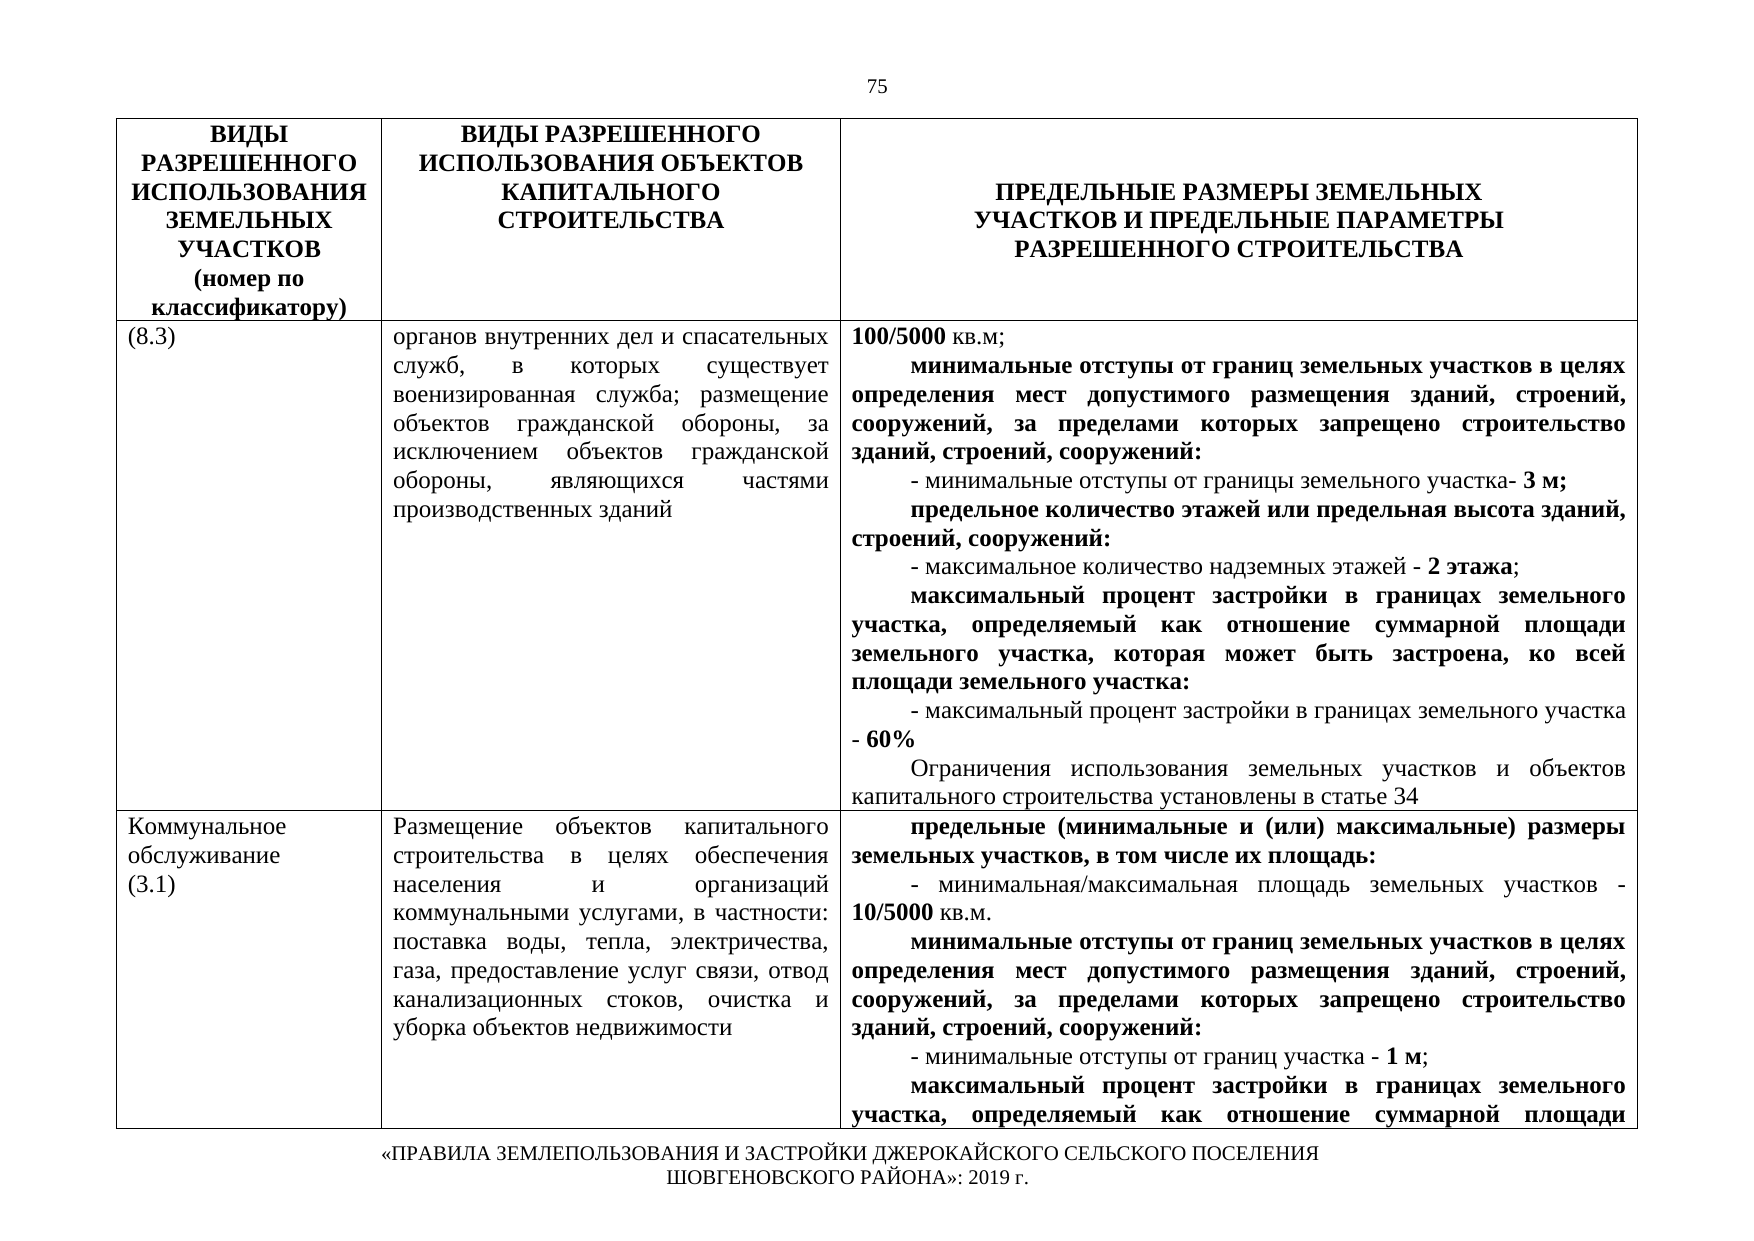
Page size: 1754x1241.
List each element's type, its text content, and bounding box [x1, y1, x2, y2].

table_header ВИДЫ РАЗРЕШЕННОГО ИСПОЛЬЗОВАНИЯ ЗЕМЕЛЬНЫХ УЧАСТКОВ (номер по классификатору) [117, 119, 381, 320]
table_cell Обеспечение внутреннего правопорядка (8.3) [117, 321, 381, 810]
table_header ВИДЫ РАЗРЕШЕННОГО ИСПОЛЬЗОВАНИЯ ОБЪЕКТОВ КАПИТАЛЬНОГО СТРОИТЕЛЬСТВА [382, 119, 840, 320]
table_header ПРЕДЕЛЬНЫЕ РАЗМЕРЫ ЗЕМЕЛЬНЫХ УЧАСТКОВ И ПРЕДЕЛЬНЫЕ ПАРАМЕТРЫ РАЗРЕШЕННОГО СТРОИТЕЛЬСТВА [841, 119, 1637, 320]
table_cell Коммунальное обслуживание (3.1) [117, 811, 381, 1127]
